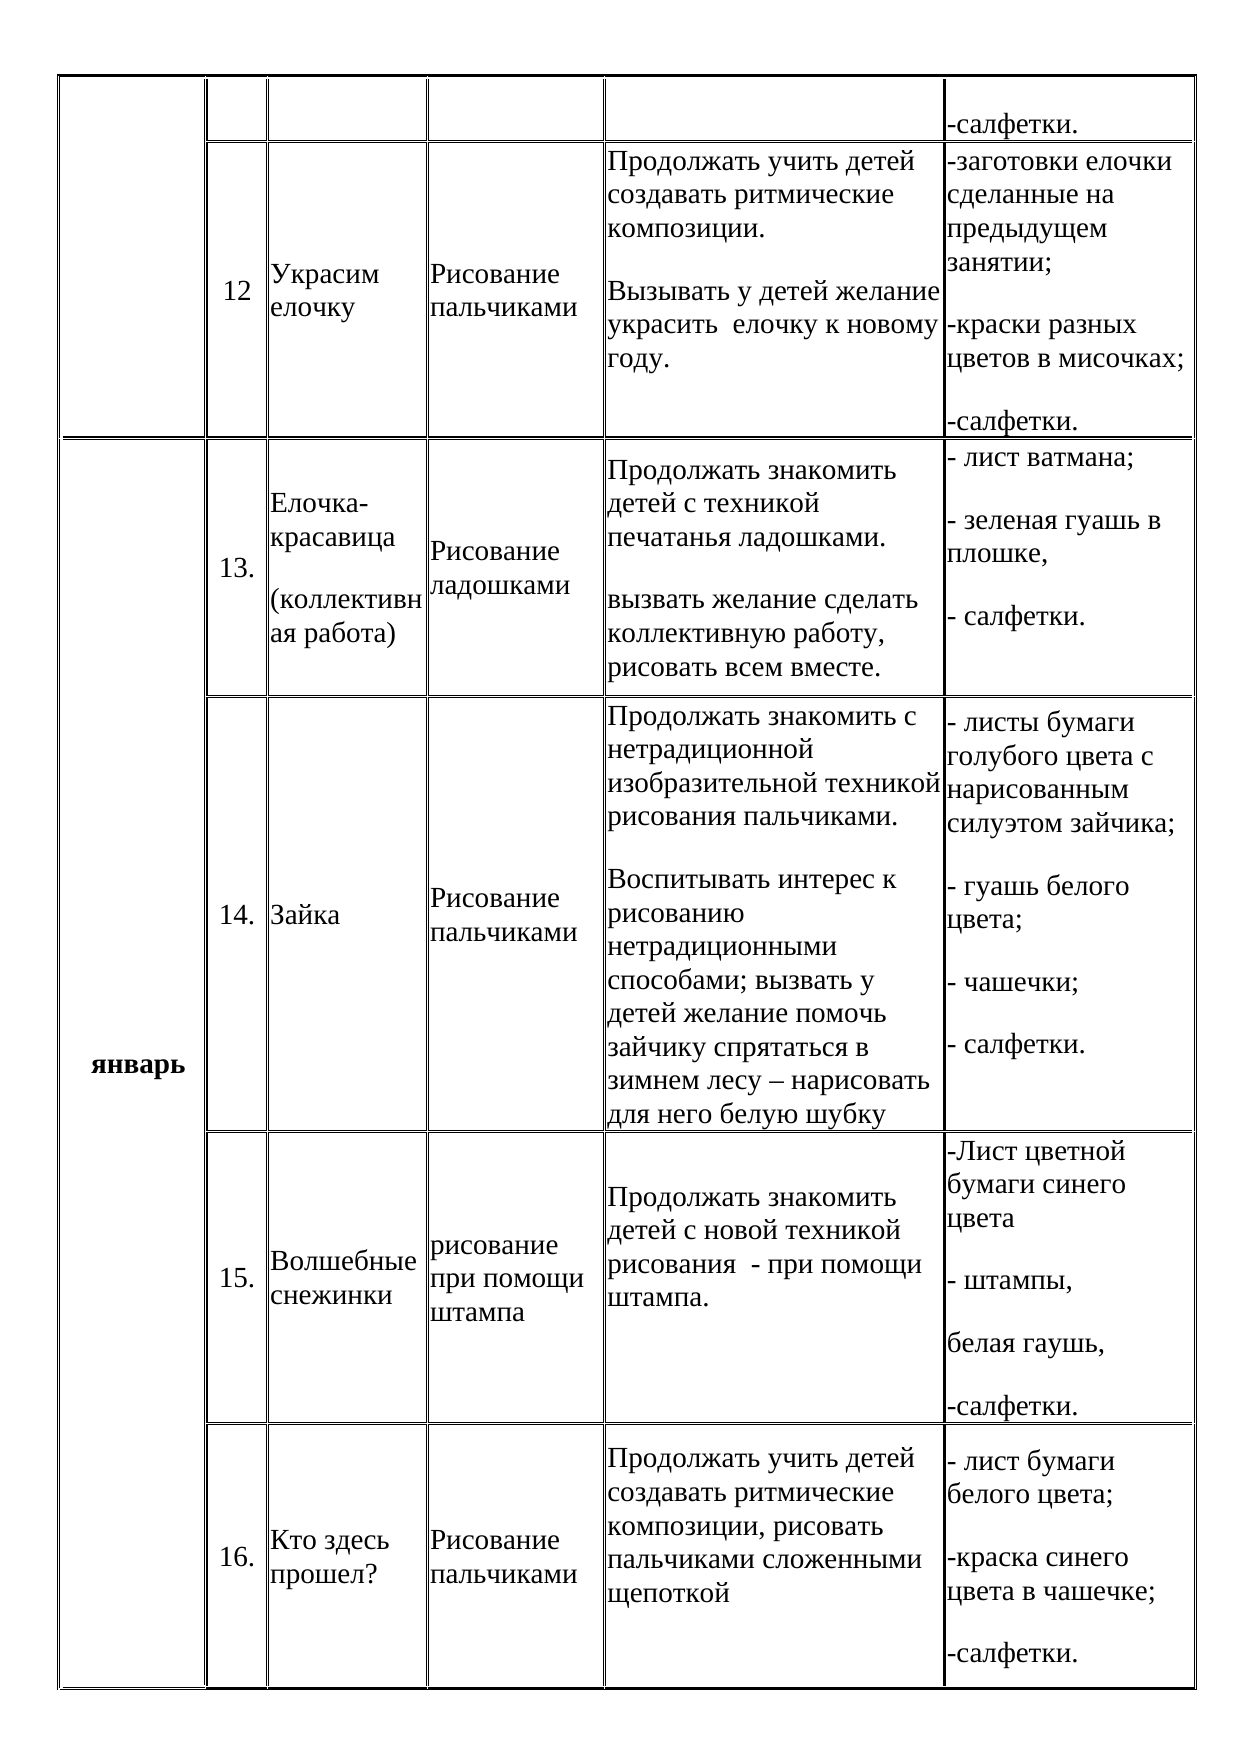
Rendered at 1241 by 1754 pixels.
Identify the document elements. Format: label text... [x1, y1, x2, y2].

table_cell Волшебные снежинки [269, 1133, 426, 1421]
table_cell Зайка [269, 698, 426, 1129]
table_cell Кто здесь прошел? [268, 1425, 427, 1687]
table_cell Продолжать учить детей создавать ритмические композиции. Вызывать у детей желание украсить елочку к новому году. [606, 143, 943, 436]
table_cell - листы бумаги голубого цвета с нарисованным силуэтом зайчика; - гуашь белого цвета; - чашечки; - салфетки. [946, 695, 1194, 1129]
table_cell - лист бумаги белого цвета; -краска синего цвета в чашечке; -салфетки. [944, 1421, 1194, 1687]
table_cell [268, 77, 427, 140]
table_cell 12 [208, 143, 266, 436]
table_cell 14. [208, 698, 266, 1129]
table_cell Продолжать знакомить детей с новой техникой рисования - при помощи штампа. [606, 1133, 943, 1421]
table_cell Елочка-красавица (коллективная работа) [269, 440, 426, 694]
table_cell Рисование пальчиками [429, 698, 603, 1129]
table_cell 11. [206, 77, 268, 140]
table_cell Продолжать знакомить с нетрадиционной изобразительной техникой рисования пальчиками. Воспитывать интерес к рисованию нетрадиционными способами; вызвать у детей желание помочь зайчику спрятаться в зимнем лесу – нарисовать для него белую шубку [606, 698, 943, 1129]
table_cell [944, 77, 1194, 140]
table_cell Рисование ладошками [429, 440, 603, 694]
table_cell январь [60, 436, 206, 1687]
table_cell 13. [208, 440, 266, 694]
table_cell Продолжать учить детей создавать ритмические композиции, рисовать пальчиками сложенными щепоткой [605, 1425, 944, 1687]
table_cell - лист ватмана; - зеленая гуашь в плошке, - салфетки. [946, 436, 1194, 694]
table_cell рисование при помощи штампа [429, 1133, 603, 1421]
table_cell -заготовки елочки сделанные на предыдущем занятии; -краски разных цветов в мисочках; -салфетки. [944, 140, 1195, 436]
table_cell 15. [208, 1133, 266, 1421]
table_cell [605, 77, 944, 140]
table_cell -Лист цветной бумаги синего цвета - штампы, белая гаушь, -салфетки. [946, 1130, 1194, 1421]
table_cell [428, 77, 605, 140]
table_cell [428, 1425, 605, 1687]
table_cell Продолжать знакомить детей с техникой печатанья ладошками. вызвать желание сделать коллективную работу, рисовать всем вместе. [606, 440, 943, 694]
table_cell Украсим елочку [269, 143, 426, 436]
table_cell 16. [206, 1425, 268, 1687]
table_cell Рисование пальчиками [429, 143, 603, 436]
